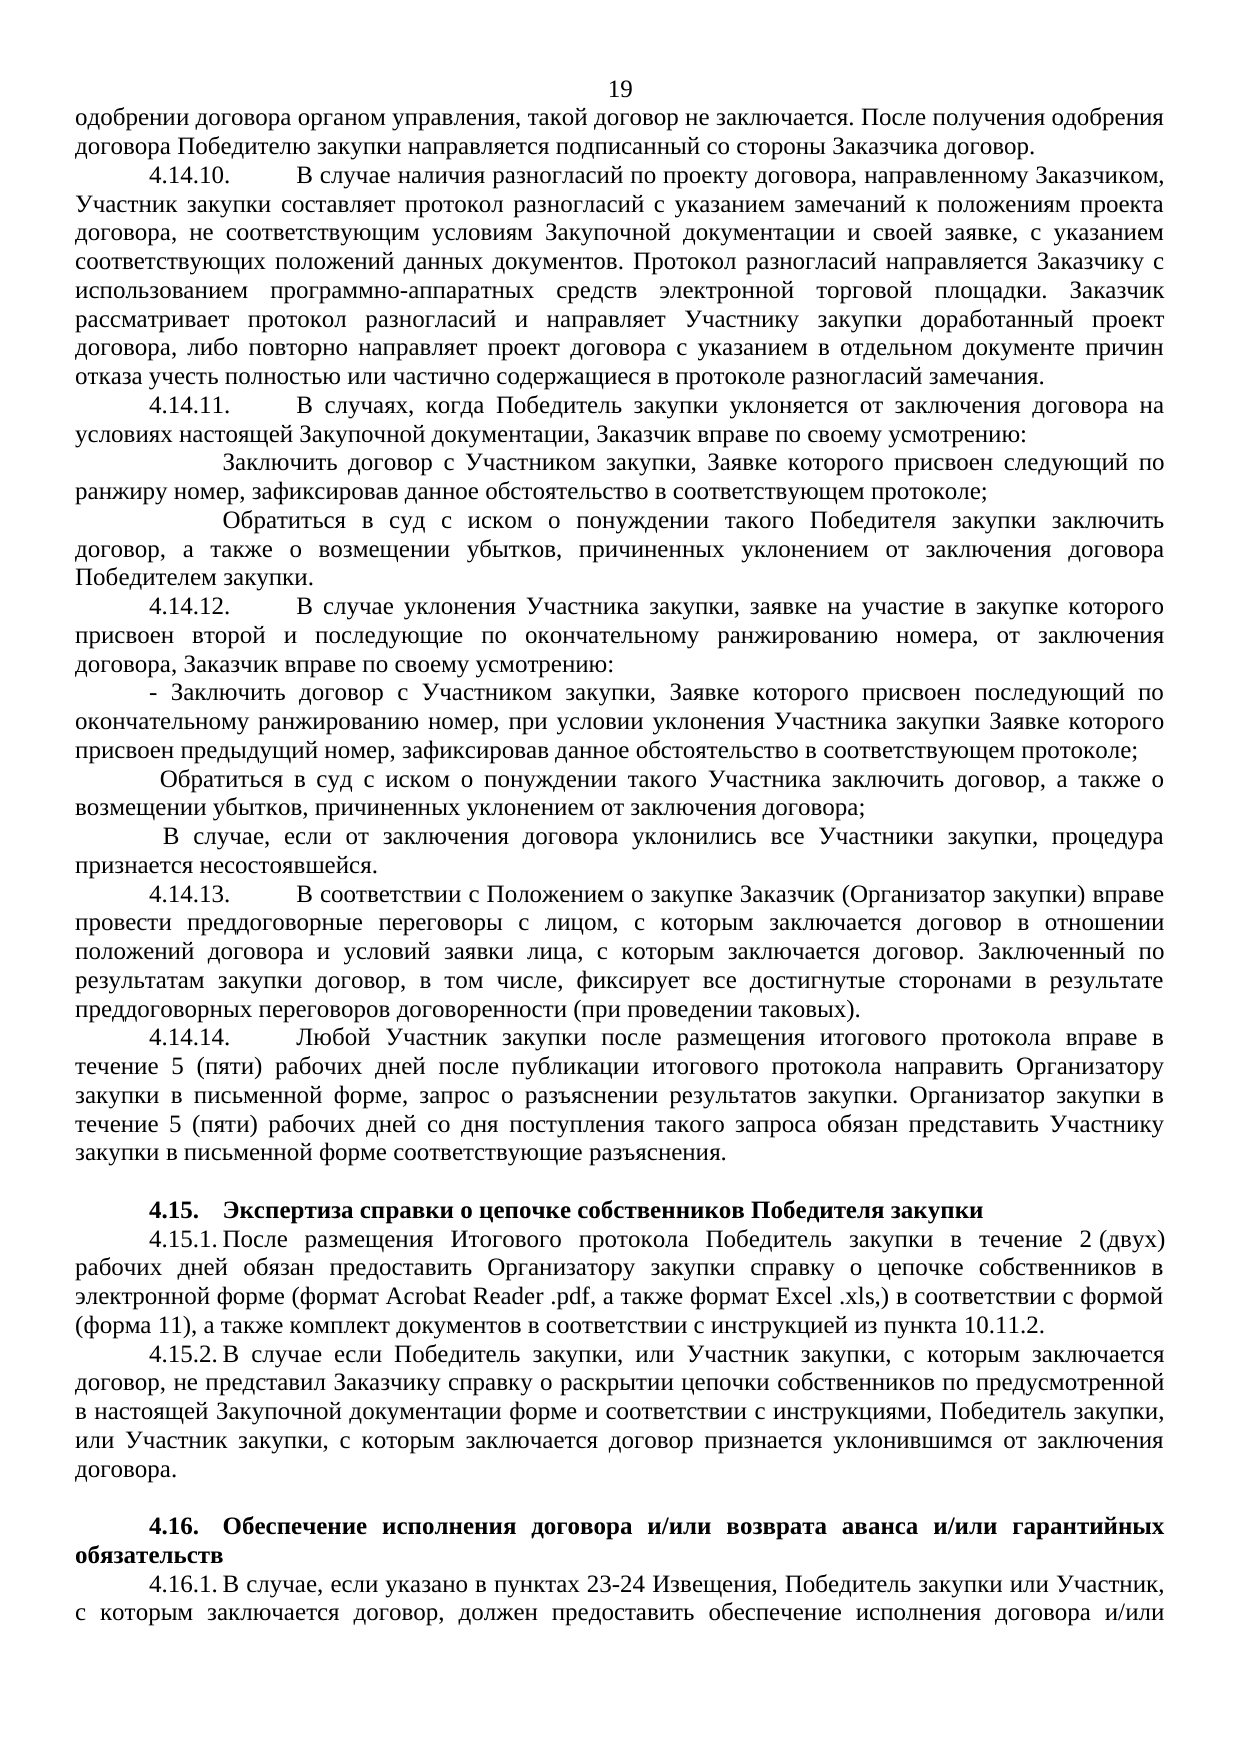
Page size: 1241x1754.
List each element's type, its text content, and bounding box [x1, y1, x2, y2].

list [75, 1569, 1165, 1626]
list ­ Обратиться в суд с иском о понуждении такого Победителя закупки заключить договор, а также о возмещении убытков, причиненных уклонением от заключения договора Победителем закупки. [75, 505, 1165, 591]
list В случае уклонения Участника закупки, заявке на участие в закупке которого присвоен второй и последующие по окончательному ранжированию номера, от заключения договора, Заказчик вправе по своему усмотрению: [75, 591, 1165, 677]
list В случаях, когда Победитель закупки уклоняется от заключения договора на условиях настоящей Закупочной документации, Заказчик вправе по своему усмотрению: [75, 390, 1165, 447]
list В соответствии с Положением о закупке Заказчик (Организатор закупки) вправе провести преддоговорные переговоры с лицом, с которым заключается договор в отношении положений договора и условий заявки лица, с которым заключается договор. Заключенный по результатам закупки договор, в том числе, фиксирует все достигнутые сторонами в результате преддоговорных переговоров договоренности (при проведении таковых). [75, 879, 1165, 1022]
text ­ В случае, если от заключения договора уклонились все Участники закупки, процедура признается несостоявшейся. [75, 821, 1165, 879]
list Обеспечение исполнения договора и/или возврата аванса и/или гарантийных обязательств [75, 1511, 1165, 1569]
list После размещения Итогового протокола Победитель закупки в течение 2 (двух) рабочих дней обязан предоставить Организатору закупки справку о цепочке собственников в электронной форме (формат Acrobat Reader .pdf, а также формат Excel .xls,) в соответствии с формой (форма 11), а также комплект документов в соответствии с инструкцией из пункта 10.11.2. [75, 1224, 1165, 1339]
list В случае если Победитель закупки, или Участник закупки, с которым заключается договор, не представил Заказчику справку о раскрытии цепочки собственников по предусмотренной в настоящей Закупочной документации форме и соответствии с инструкциями, Победитель закупки, или Участник закупки, с которым заключается договор признается уклонившимся от заключения договора. [75, 1339, 1165, 1482]
text - Заключить договор с Участником закупки, Заявке которого присвоен последующий по окончательному ранжированию номер, при условии уклонения Участника закупки Заявке которого присвоен предыдущий номер, зафиксировав данное обстоятельство в соответствующем протоколе; [75, 677, 1165, 764]
list Экспертиза справки о цепочке собственников Победителя закупки [75, 1195, 1165, 1224]
list ­ Заключить договор с Участником закупки, Заявке которого присвоен следующий по ранжиру номер, зафиксировав данное обстоятельство в соответствующем протоколе; [75, 447, 1165, 505]
text ­ Обратиться в суд с иском о понуждении такого Участника заключить договор, а также о возмещении убытков, причиненных уклонением от заключения договора; [75, 764, 1165, 821]
list В случае наличия разногласий по проекту договора, направленному Заказчиком, Участник закупки составляет протокол разногласий с указанием замечаний к положениям проекта договора, не соответствующим условиям Закупочной документации и своей заявке, с указанием соответствующих положений данных документов. Протокол разногласий направляется Заказчику с использованием программно-аппаратных средств электронной торговой площадки. Заказчик рассматривает протокол разногласий и направляет Участнику закупки доработанный проект договора, либо повторно направляет проект договора с указанием в отдельном документе причин отказа учесть полностью или частично содержащиеся в протоколе разногласий замечания. [75, 160, 1165, 390]
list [75, 102, 1165, 160]
list Любой Участник закупки после размещения итогового протокола вправе в течение 5 (пяти) рабочих дней после публикации итогового протокола направить Организатору закупки в письменной форме, запрос о разъяснении результатов закупки. Организатор закупки в течение 5 (пяти) рабочих дней со дня поступления такого запроса обязан представить Участнику закупки в письменной форме соответствующие разъяснения. [75, 1022, 1165, 1166]
